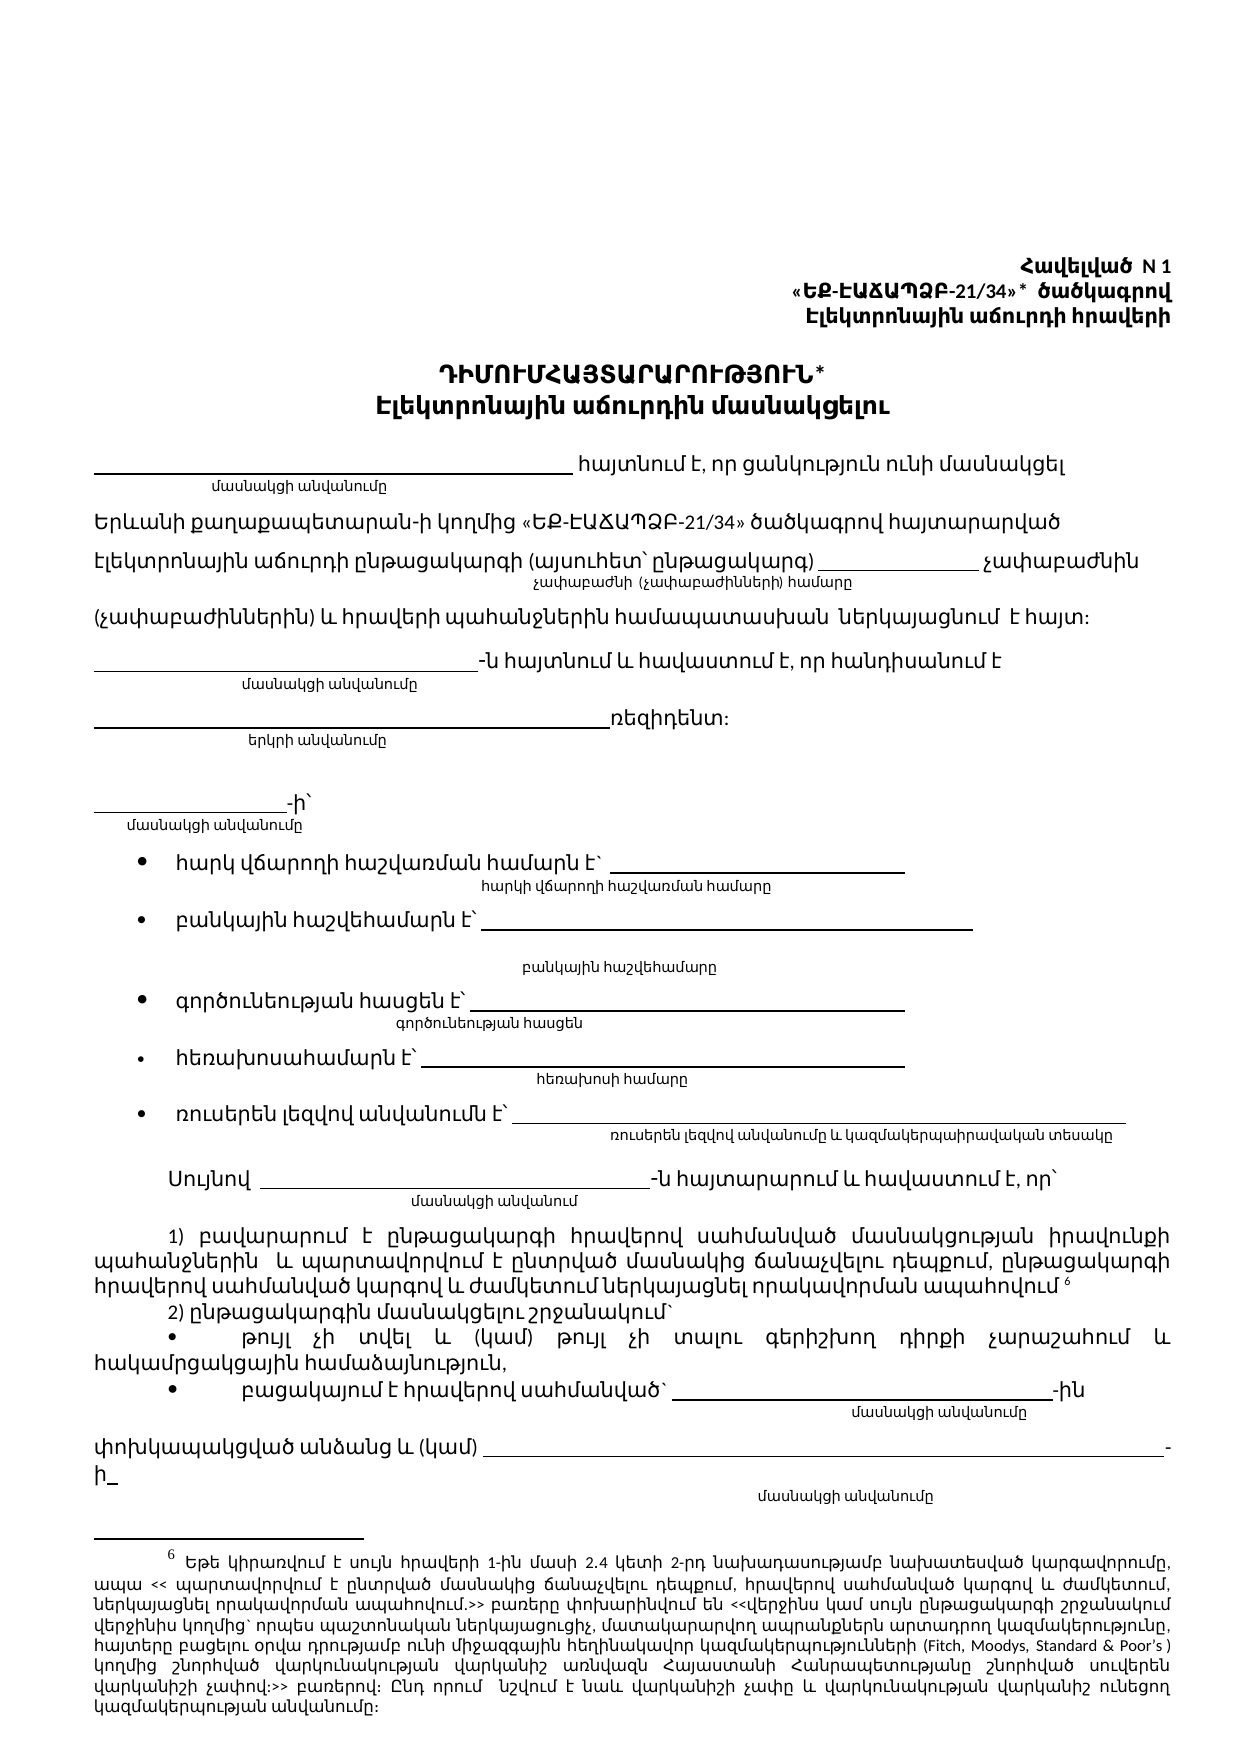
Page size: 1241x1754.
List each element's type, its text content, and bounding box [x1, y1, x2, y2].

text Սույնով -ն հայտարարում և հավաստում է, որ՝ [94, 1162, 1171, 1192]
text հայտնում է, որ ցանկություն ունի մասնակցել [94, 451, 1171, 477]
text հարկի վճարողի հաշվառման համարը [94, 877, 1171, 907]
text Էլեկտրոնային աճուրդի հրավերի [94, 304, 1171, 329]
text «ԵՔ-ԷԱՃԱՊՁԲ-21/34»* ծածկագրով [94, 278, 1171, 304]
list գործունեության հասցեն է՝ [138, 989, 1171, 1014]
text Հավելված N 1 [94, 253, 1171, 278]
list հարկ վճարողի հաշվառման համարն է` [138, 846, 1171, 877]
list բացակայում է հրավերով սահմանված` -ին [94, 1375, 1171, 1403]
list թույլ չի տվել և (կամ) թույլ չի տալու գերիշխող դիրքի չարաշահում և հակամրցակցային համաձայնություն, [94, 1324, 1171, 1375]
text մասնակցի անվանումը [94, 675, 1171, 706]
text -ի՝ [94, 790, 1171, 816]
list հեռախոսահամարն է՝ [138, 1045, 1171, 1070]
subtitle Էլեկտրոնային աճուրդին մասնակցելու [94, 390, 1171, 421]
list ռուսերեն լեզվով անվանումն է՝ [138, 1101, 1171, 1126]
text էլեկտրոնային աճուրդի ընթացակարգի (այսուհետ՝ ընթացակարգ) չափաբաժնին [94, 548, 1171, 573]
text (չափաբաժիններին) և հրավերի պահանջներին համապատասխան ներկայացնում է հայտ: [94, 604, 1171, 629]
text -ն հայտնում և հավաստում է, որ հանդիսանում է [94, 644, 1171, 675]
text մասնակցի անվանում [94, 1192, 1171, 1223]
text փոխկապակցված անձանց և (կամ) -ի [94, 1434, 1171, 1487]
list բանկային հաշվեհամարն է՝ [138, 907, 1171, 958]
text մասնակցի անվանումը [94, 1403, 1171, 1434]
text հեռախոսի համարը [462, 1070, 1171, 1101]
text չափաբաժնի (չափաբաժինների) համարը [94, 573, 1171, 604]
text Երևանի քաղաքապետարան-ի կողմից «ԵՔ-ԷԱՃԱՊՁԲ-21/34» ծածկագրով հայտարարված [94, 507, 1171, 535]
text ռեզիդենտ: [94, 706, 1171, 731]
text 1) բավարարում է ընթացակարգի հրավերով սահմանված մասնակցության իրավունքի պահանջներին և պարտավորվում է ընտրված մասնակից ճանաչվելու դեպքում, ընթացակարգի հրավերով սահմանված կարգով և ժամկետում ներկայացնել որակավորման ապահովում [94, 1223, 1171, 1299]
text բանկային հաշվեհամարը [94, 958, 1171, 989]
text մասնակցի անվանումը [94, 816, 1171, 846]
text ռուսերեն լեզվով անվանումը և կազմակերպաիրավական տեսակը [536, 1126, 1171, 1157]
text 2) ընթացակարգին մասնակցելու շրջանակում` [94, 1299, 1171, 1324]
text մասնակցի անվանումը [94, 477, 1171, 507]
text ԴԻՄՈՒՄՀԱՅՏԱՐԱՐՈՒԹՅՈՒՆ* [94, 360, 1171, 390]
text մասնակցի անվանումը [94, 1487, 1171, 1518]
text գործունեության հասցեն [94, 1014, 1171, 1045]
text երկրի անվանումը [94, 731, 1171, 762]
